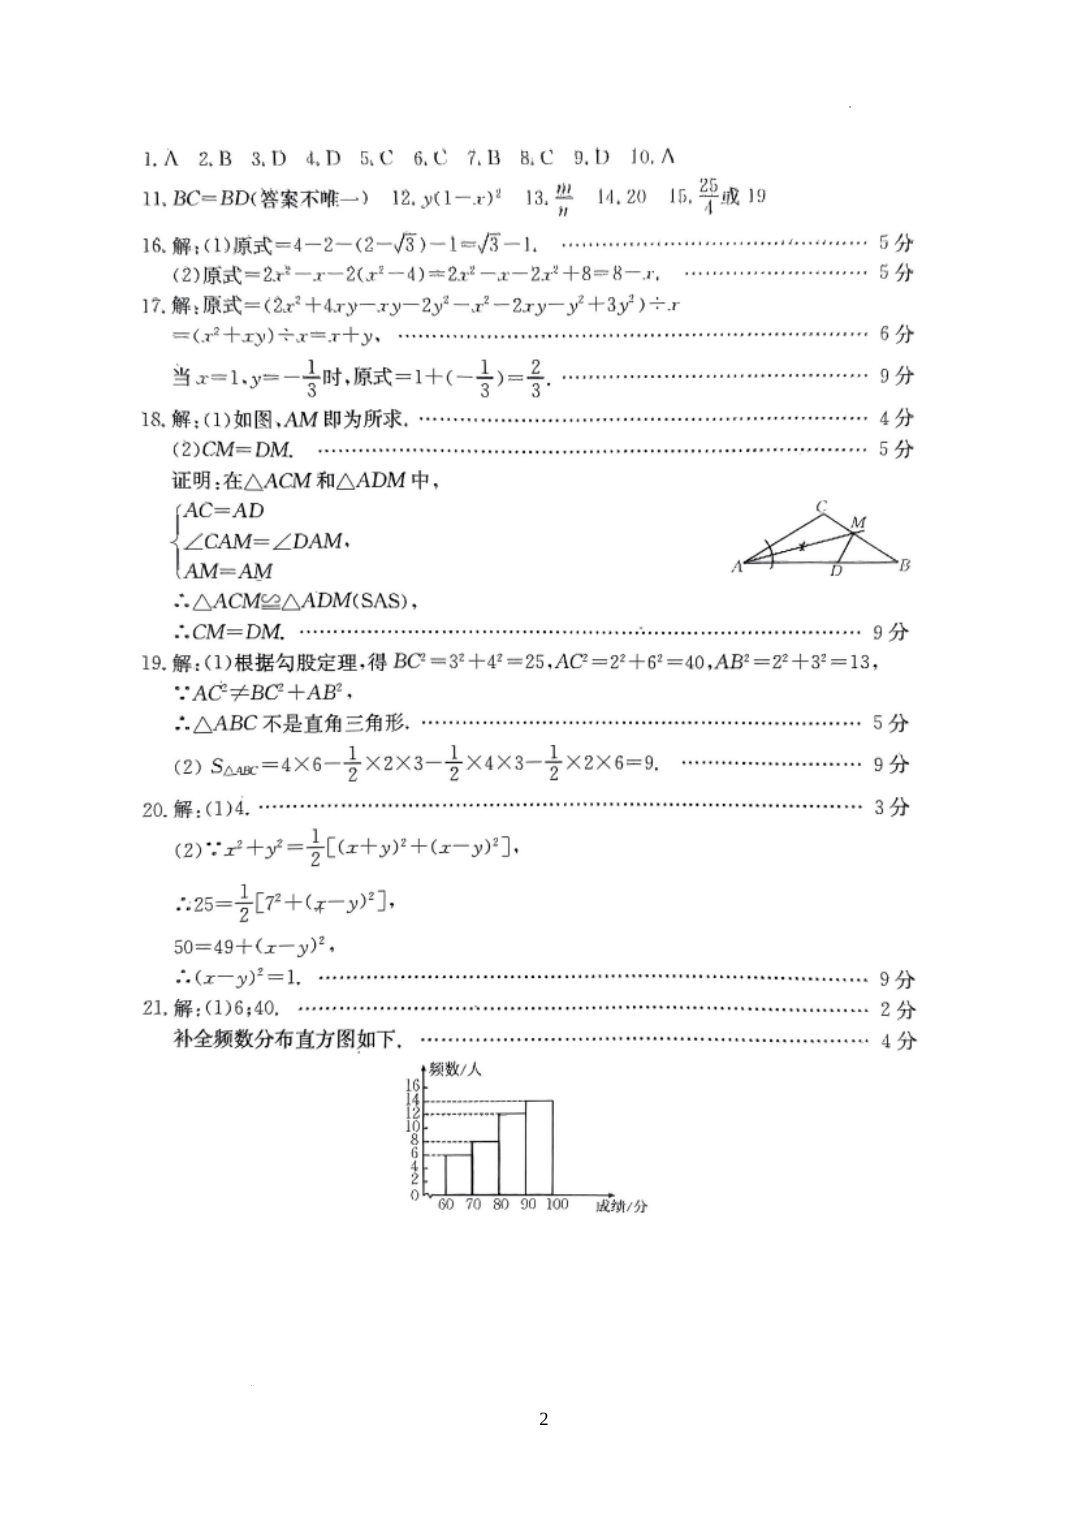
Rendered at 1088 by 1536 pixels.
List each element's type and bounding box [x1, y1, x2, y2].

picture [118, 128, 969, 1240]
